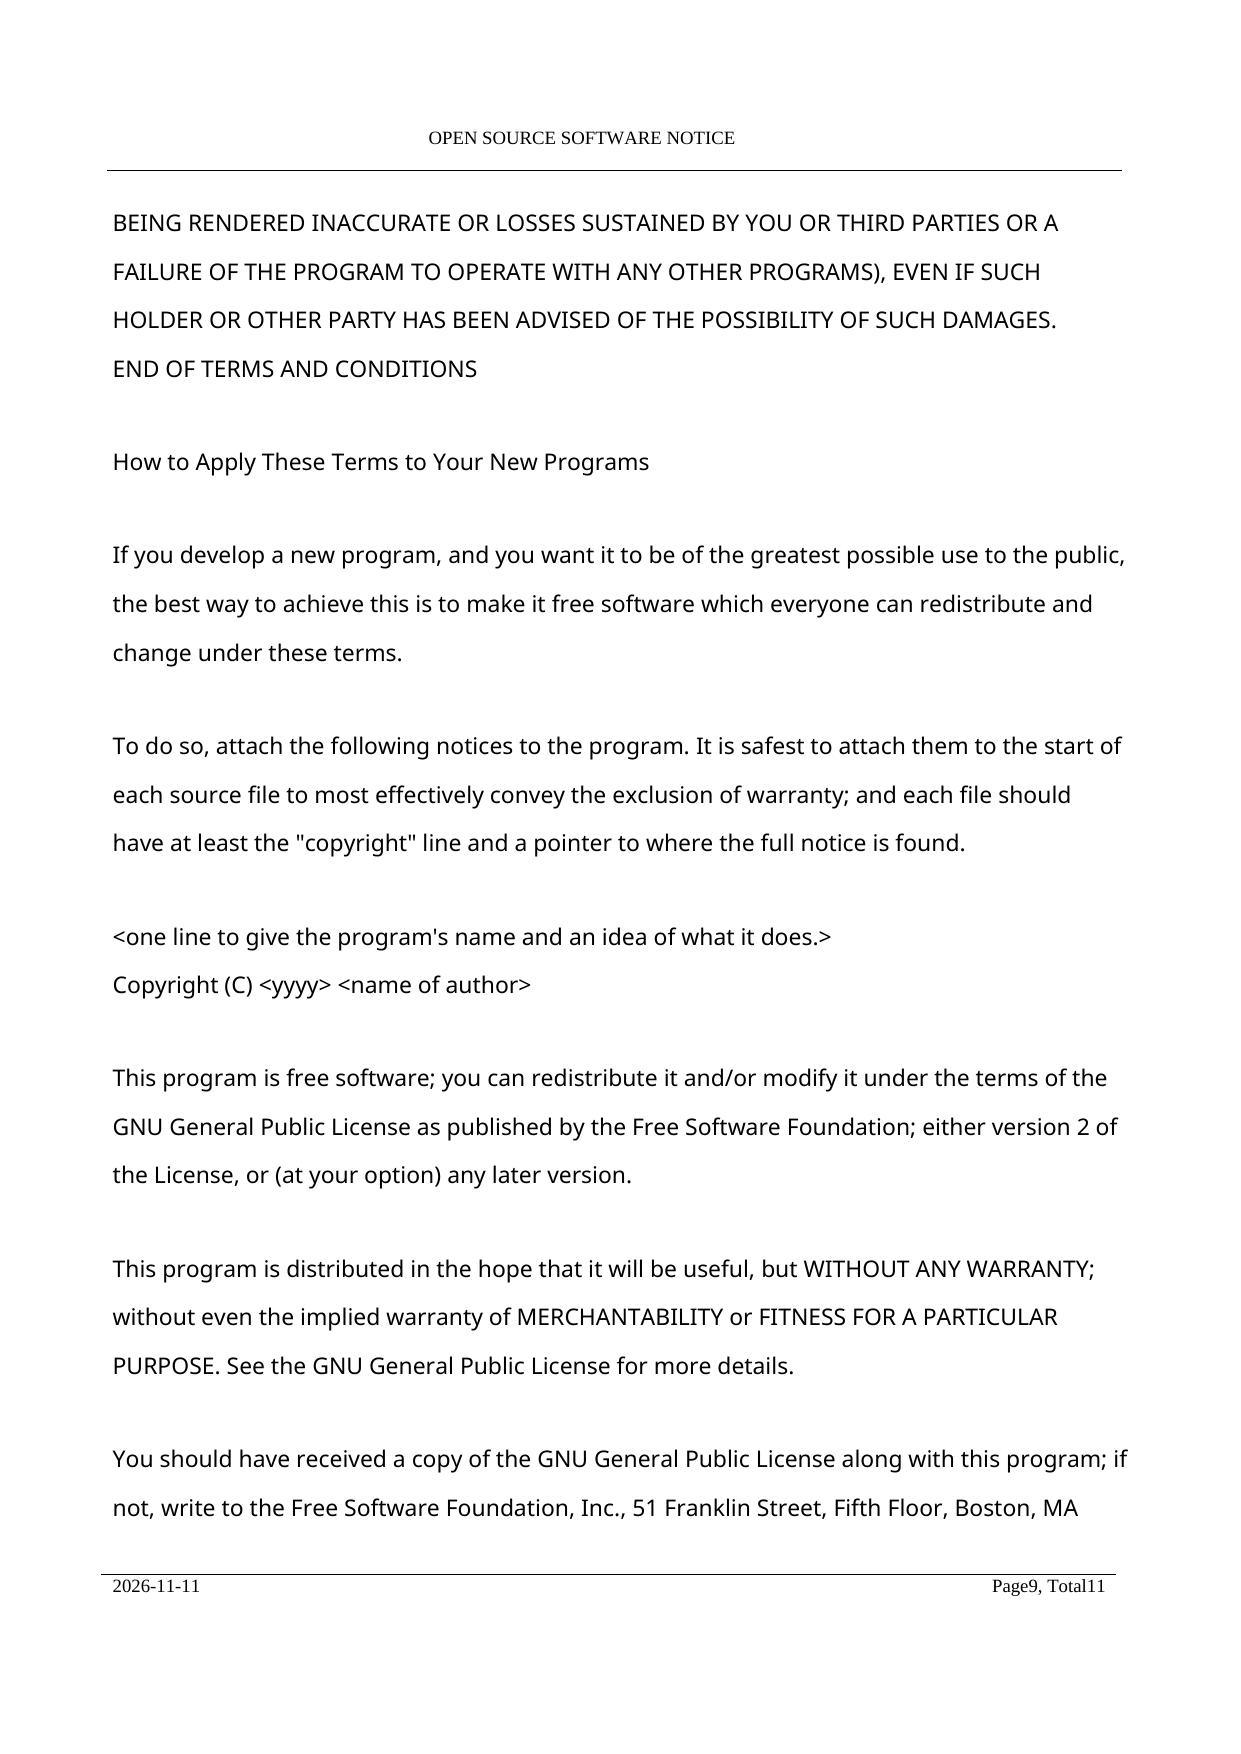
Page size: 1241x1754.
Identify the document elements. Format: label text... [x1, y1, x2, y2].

text To do so, attach the following notices to the program. It is safest to attach them to the start of each source file to most effectively convey the exclusion of warranty; and each file should have at least the "copyright" line and a pointer to where the full notice is found. [112, 729, 1128, 859]
text END OF TERMS AND CONDITIONS [112, 352, 1128, 384]
text How to Apply These Terms to Your New Programs [112, 445, 1128, 478]
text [112, 1443, 1128, 1524]
text This program is distributed in the hope that it will be useful, but WITHOUT ANY WARRANTY; without even the implied warranty of MERCHANTABILITY or FITNESS FOR A PARTICULAR PURPOSE. See the GNU General Public License for more details. [112, 1252, 1128, 1382]
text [112, 206, 1128, 336]
text If you develop a new program, and you want it to be of the greatest possible use to the public, the best way to achieve this is to make it free software which everyone can redistribute and change under these terms. [112, 538, 1128, 668]
text <one line to give the program's name and an idea of what it does.> [112, 920, 1128, 952]
text This program is free software; you can redistribute it and/or modify it under the terms of the GNU General Public License as published by the Free Software Foundation; either version 2 of the License, or (at your option) any later version. [112, 1061, 1128, 1191]
text Copyright (C) <yyyy> <name of author> [112, 968, 1128, 1001]
